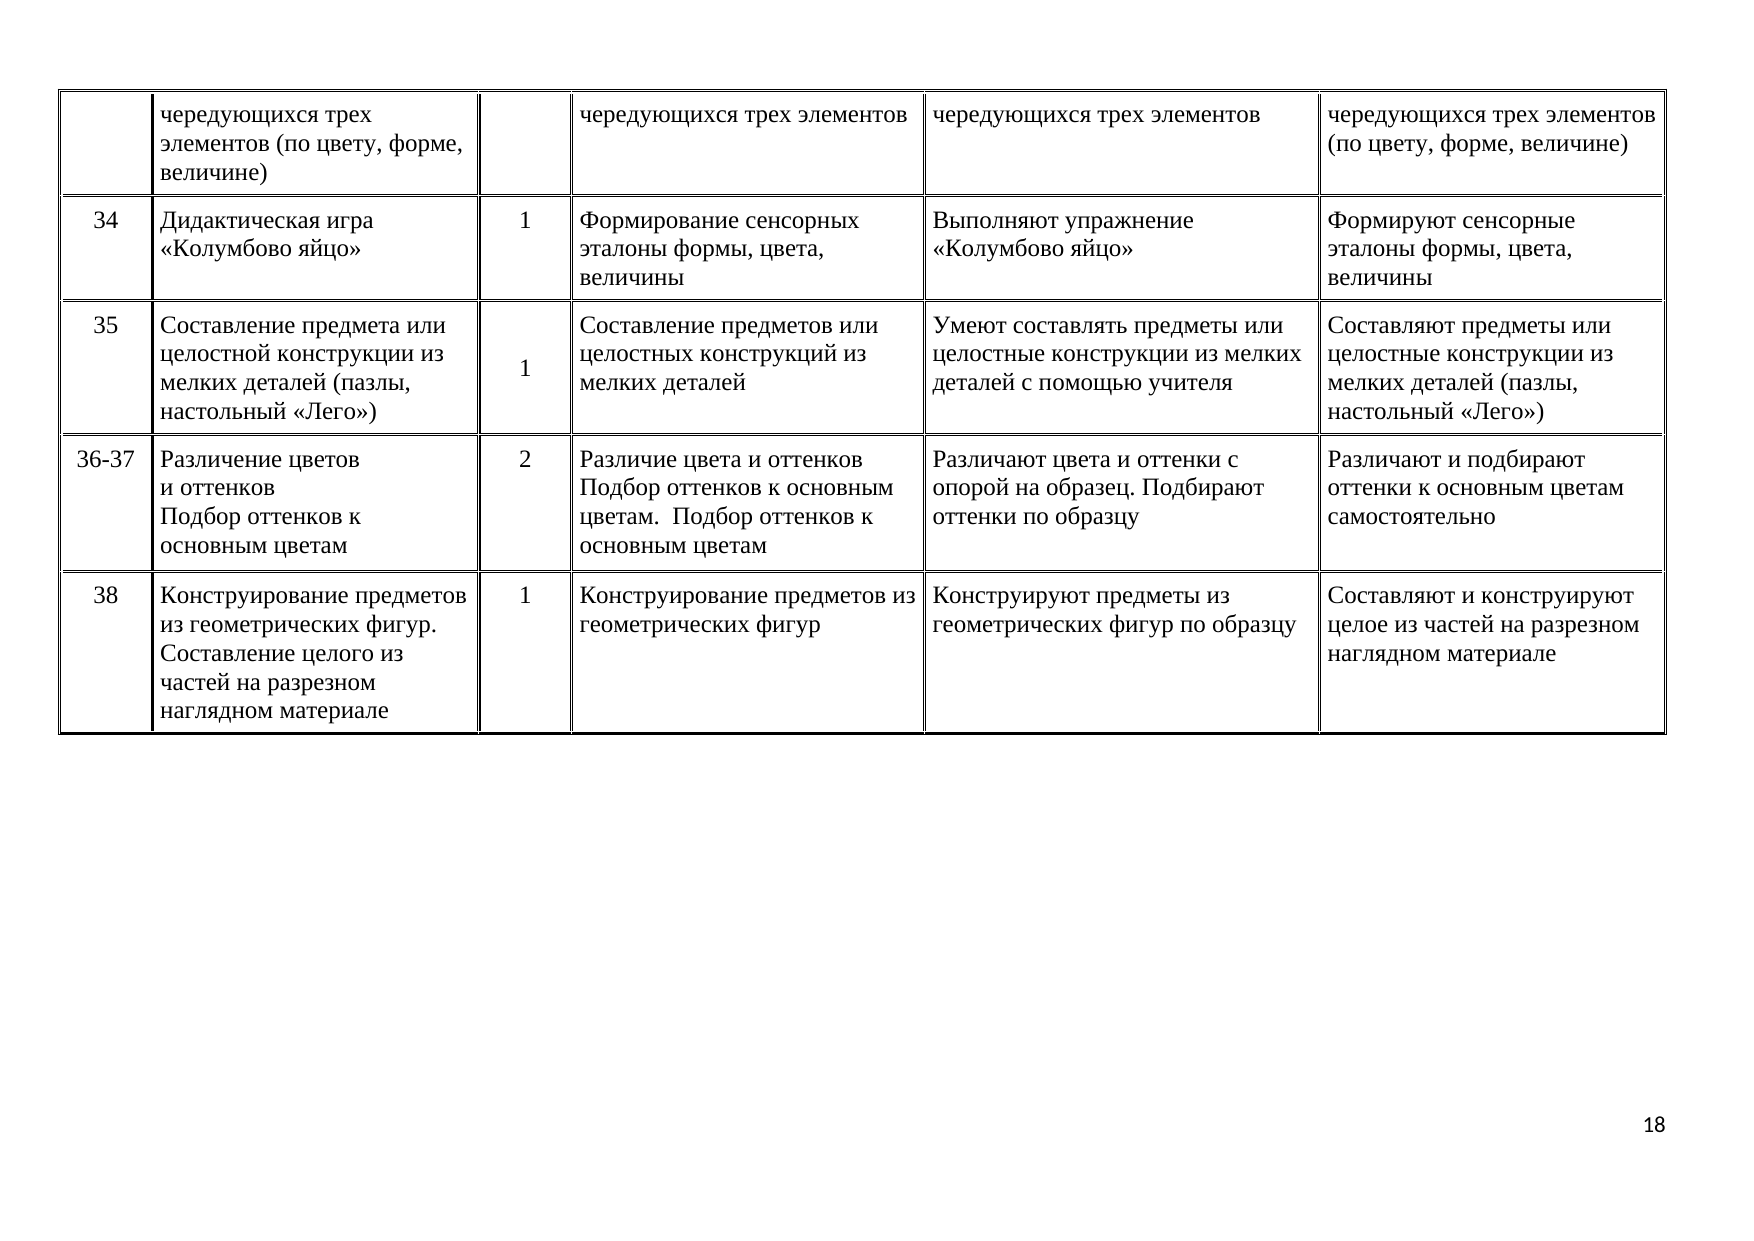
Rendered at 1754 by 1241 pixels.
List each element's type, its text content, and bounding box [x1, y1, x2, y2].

table_cell Составление предметов или целостных конструкций из мелких деталей [573, 302, 923, 433]
table_cell 1 [479, 92, 572, 194]
table_cell Конструируют предметы из геометрических фигур по образцу [925, 573, 1319, 732]
table_cell Составление предмета или целостной конструкции из мелких деталей (пазлы, настольный «Лего») [154, 302, 477, 433]
table_cell 34 [59, 194, 152, 299]
table_cell Дидактическая игра «Колумбово яйцо» [154, 197, 477, 299]
table_cell 35 [59, 299, 152, 433]
table_cell Выполняют упражнение «Колумбово яйцо» [926, 197, 1318, 299]
table_cell 2 [481, 436, 570, 569]
table_cell Различают цвета и оттенки с опорой на образец. Подбирают оттенки по образцу [926, 436, 1318, 569]
table_cell Формирование сенсорных эталоны формы, цвета, величины [573, 197, 923, 299]
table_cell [925, 92, 1319, 194]
table_cell 1 [479, 573, 572, 732]
table_cell Формируют сенсорные эталоны формы, цвета, величины [1320, 194, 1665, 299]
table_cell Составляют предметы или целостные конструкции из мелких деталей (пазлы, настольный «Лего») [1320, 299, 1665, 433]
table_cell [1320, 92, 1664, 194]
table_cell Различие цвета и оттенков Подбор оттенков к основным цветам. Подбор оттенков к основным цветам [573, 436, 923, 569]
table_cell 1 [481, 302, 570, 433]
table_cell 36-37 [59, 433, 152, 569]
table_cell Умеют составлять предметы или целостные конструкции из мелких деталей с помощью учителя [926, 302, 1318, 433]
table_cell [152, 90, 479, 194]
table_cell Конструирование предметов из геометрических фигур [572, 573, 924, 732]
table_cell 38 [61, 570, 152, 732]
table_cell Различают и подбирают оттенки к основным цветам самостоятельно [1320, 433, 1665, 569]
table_cell 1 [481, 197, 570, 299]
table_cell 33 [61, 92, 152, 194]
table_cell Составляют и конструируют целое из частей на разрезном наглядном материале [1320, 570, 1664, 732]
table_cell Различение цветов и оттенков Подбор оттенков к основным цветам [154, 436, 477, 569]
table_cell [572, 92, 924, 194]
table_cell Конструирование предметов из геометрических фигур. Составление целого из частей на разрезном наглядном материале [152, 570, 479, 732]
